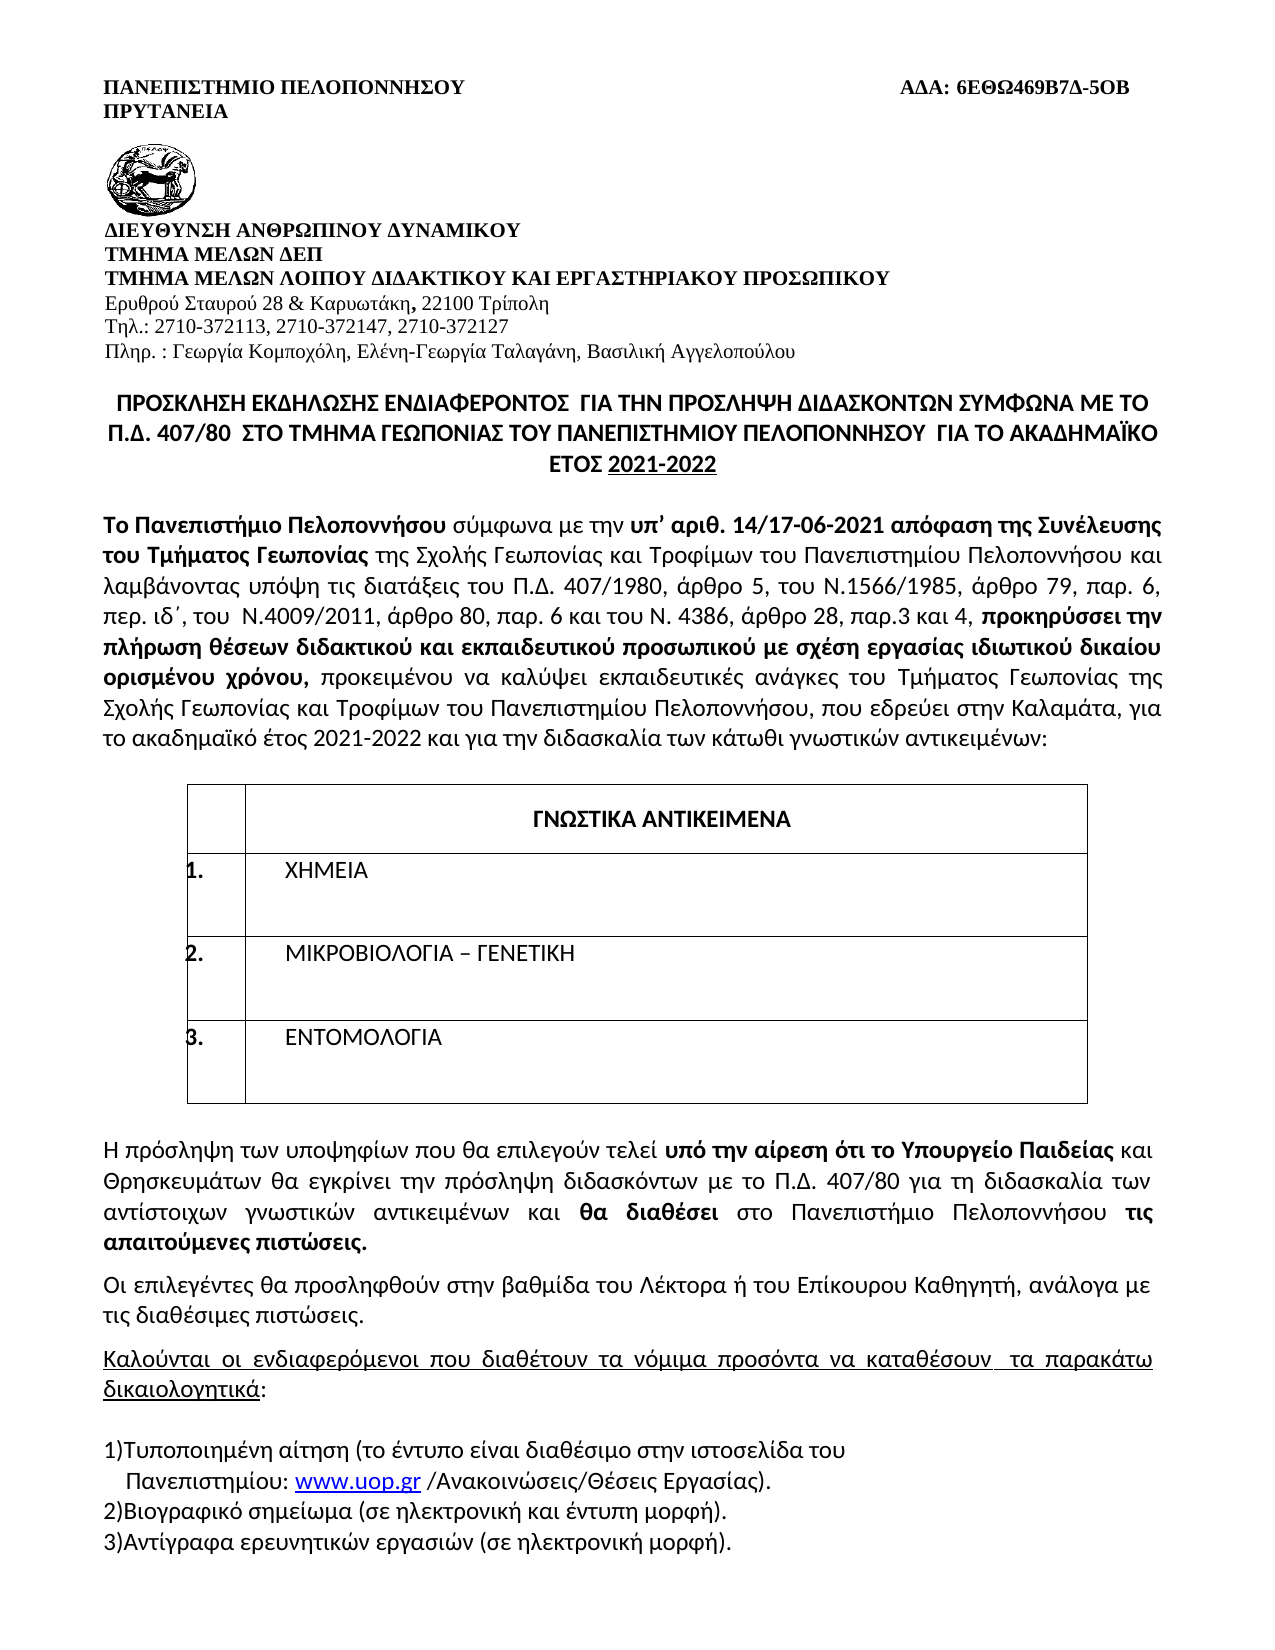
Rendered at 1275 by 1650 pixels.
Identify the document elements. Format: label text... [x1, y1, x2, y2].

text Καλούνται οι ενδιαφερόμενοι που διαθέτουν τα νόμιμα προσόντα να καταθέσουν τα παρακάτω δικαιολογητικά: [103, 1343, 1153, 1369]
text Οι επιλεγέντες θα προσληφθούν στην βαθμίδα του Λέκτορα ή του Επίκουρου Καθηγητή, ανάλογα με τις διαθέσιμες πιστώσεις. [103, 1269, 1153, 1330]
text ΠΡΟΣΚΛΗΣΗ ΕΚΔΗΛΩΣΗΣ ΕΝΔΙΑΦΕΡΟΝΤΟΣ ΓΙΑ ΤΗΝ ΠΡΟΣΛΗΨΗ ΔΙΔΑΣΚΟΝΤΩΝ ΣΎΜΦΩΝΑ ΜΕ ΤΟ Π.Δ. 407/80 ΣΤΟ ΤΜΗΜΑ ΓΕΩΠΟΝΙΑΣ ΤΟΥ ΠΑΝΕΠΙΣΤΗΜΙΟΥ ΠΕΛΟΠΟΝΝΗΣΟΥ ΓΙΑ ΤΟ ΑΚΑΔΗΜΑΪΚΟ ΕΤΟΣ 2021-2022 [103, 387, 1162, 478]
text Καλούνται οι ενδιαφερόμενοι που διαθέτουν τα νόμιμα προσόντα να καταθέσουν τα παρακάτω δικαιολογητικά: [103, 1370, 1153, 1404]
table_cell ΧΗΜΕΙΑ [246, 854, 1087, 936]
text ΔΙΕΥΘΥΝΣΗ ΑΝΘΡΩΠΙΝΟΥ ΔΥΝΑΜΙΚΟΥ [104, 218, 1200, 242]
table_cell ΕΝΤΟΜΟΛΟΓΙΑ [246, 1021, 1087, 1103]
text Ερυθρού Σταυρού 28 & Καρυωτάκη, 22100 Τρίπολη [104, 290, 1229, 314]
text Πανεπιστημίου: www.uop.gr /Ανακοινώσεις/Θέσεις Εργασίας). [103, 1465, 1162, 1495]
picture [103, 141, 199, 219]
table_cell [188, 1021, 245, 1103]
table_cell [188, 937, 245, 1019]
text Η πρόσληψη των υποψηφίων που θα επιλεγούν τελεί υπό την αίρεση ότι το Υπουργείο Παιδείας και Θρησκευμάτων θα εγκρίνει την πρόσληψη διδασκόντων με το Π.Δ. 407/80 για τη διδασκαλία των αντίστοιχων γνωστικών αντικειμένων και θα διαθέσει στο Πανεπιστήμιο Πελοποννήσου τις απαιτούμενες πιστώσεις. [103, 1134, 1153, 1257]
table_cell ΜΙΚΡΟΒΙΟΛΟΓΙΑ – ΓΕΝΕΤΙΚΗ [246, 937, 1087, 1019]
text 1)Τυποποιημένη αίτηση (το έντυπο είναι διαθέσιμο στην ιστοσελίδα του [103, 1434, 1162, 1465]
text 3)Αντίγραφα ερευνητικών εργασιών (σε ηλεκτρονική μορφή). [103, 1526, 1162, 1556]
text ΠΡΥΤΑΝΕΙΑ [75, 99, 1162, 123]
table_header ΓΝΩΣΤΙΚΑ ΑΝΤΙΚΕΙΜΕΝΑ [246, 785, 1087, 853]
table_cell [188, 854, 245, 936]
text ΤΜΗΜΑ ΜΕΛΩΝ ΔΕΠ [104, 242, 1200, 266]
text ΠΑΝΕΠΙΣΤΗΜΙΟ ΠΕΛΟΠΟΝΝΗΣΟΥ ΑΔΑ: 6ΕΘΩ469Β7Δ-5ΟΒ [75, 75, 1200, 99]
text ΤΜΗΜΑ ΜΕΛΩΝ ΛΟΙΠΟΥ ΔΙΔΑΚΤΙΚΟΥ ΚΑΙ ΕΡΓΑΣΤΗΡΙΑΚΟΥ ΠΡΟΣΩΠΙΚΟΥ [104, 266, 1200, 290]
text Τηλ.: 2710-372113, 2710-372147, 2710-372127 [104, 314, 1200, 338]
text Πληρ. : Γεωργία Κομποχόλη, Ελένη-Γεωργία Ταλαγάνη, Βασιλική Αγγελοπούλου [104, 338, 1229, 363]
table_header [188, 785, 245, 853]
text Το Πανεπιστήμιο Πελοποννήσου σύμφωνα με την υπ’ αριθ. 14/17-06-2021 απόφαση της Συνέλευσης του Τμήματος Γεωπονίας της Σχολής Γεωπονίας και Τροφίμων του Πανεπιστημίου Πελοποννήσου και λαμβάνοντας υπόψη τις διατάξεις του Π.∆. 407/1980, άρθρο 5, του Ν.1566/1985, άρθρο 79, παρ. 6, περ. ιδ΄, του Ν.4009/2011, άρθρο 80, παρ. 6 και του Ν. 4386, άρθρο 28, παρ.3 και 4, προκηρύσσει την πλήρωση θέσεων διδακτικού και εκπαιδευτικού προσωπικού με σχέση εργασίας ιδιωτικού δικαίου ορισμένου χρόνου, προκειμένου να καλύψει εκπαιδευτικές ανάγκες του Τμήματος Γεωπονίας της Σχολής Γεωπονίας και Τροφίμων του Πανεπιστημίου Πελοποννήσου, που εδρεύει στην Καλαμάτα, για το ακαδημαϊκό έτος 2021-2022 και για την διδασκαλία των κάτωθι γνωστικών αντικειμένων: [103, 509, 1162, 753]
text 2)Βιογραφικό σημείωμα (σε ηλεκτρονική και έντυπη μορφή). [103, 1495, 1162, 1526]
